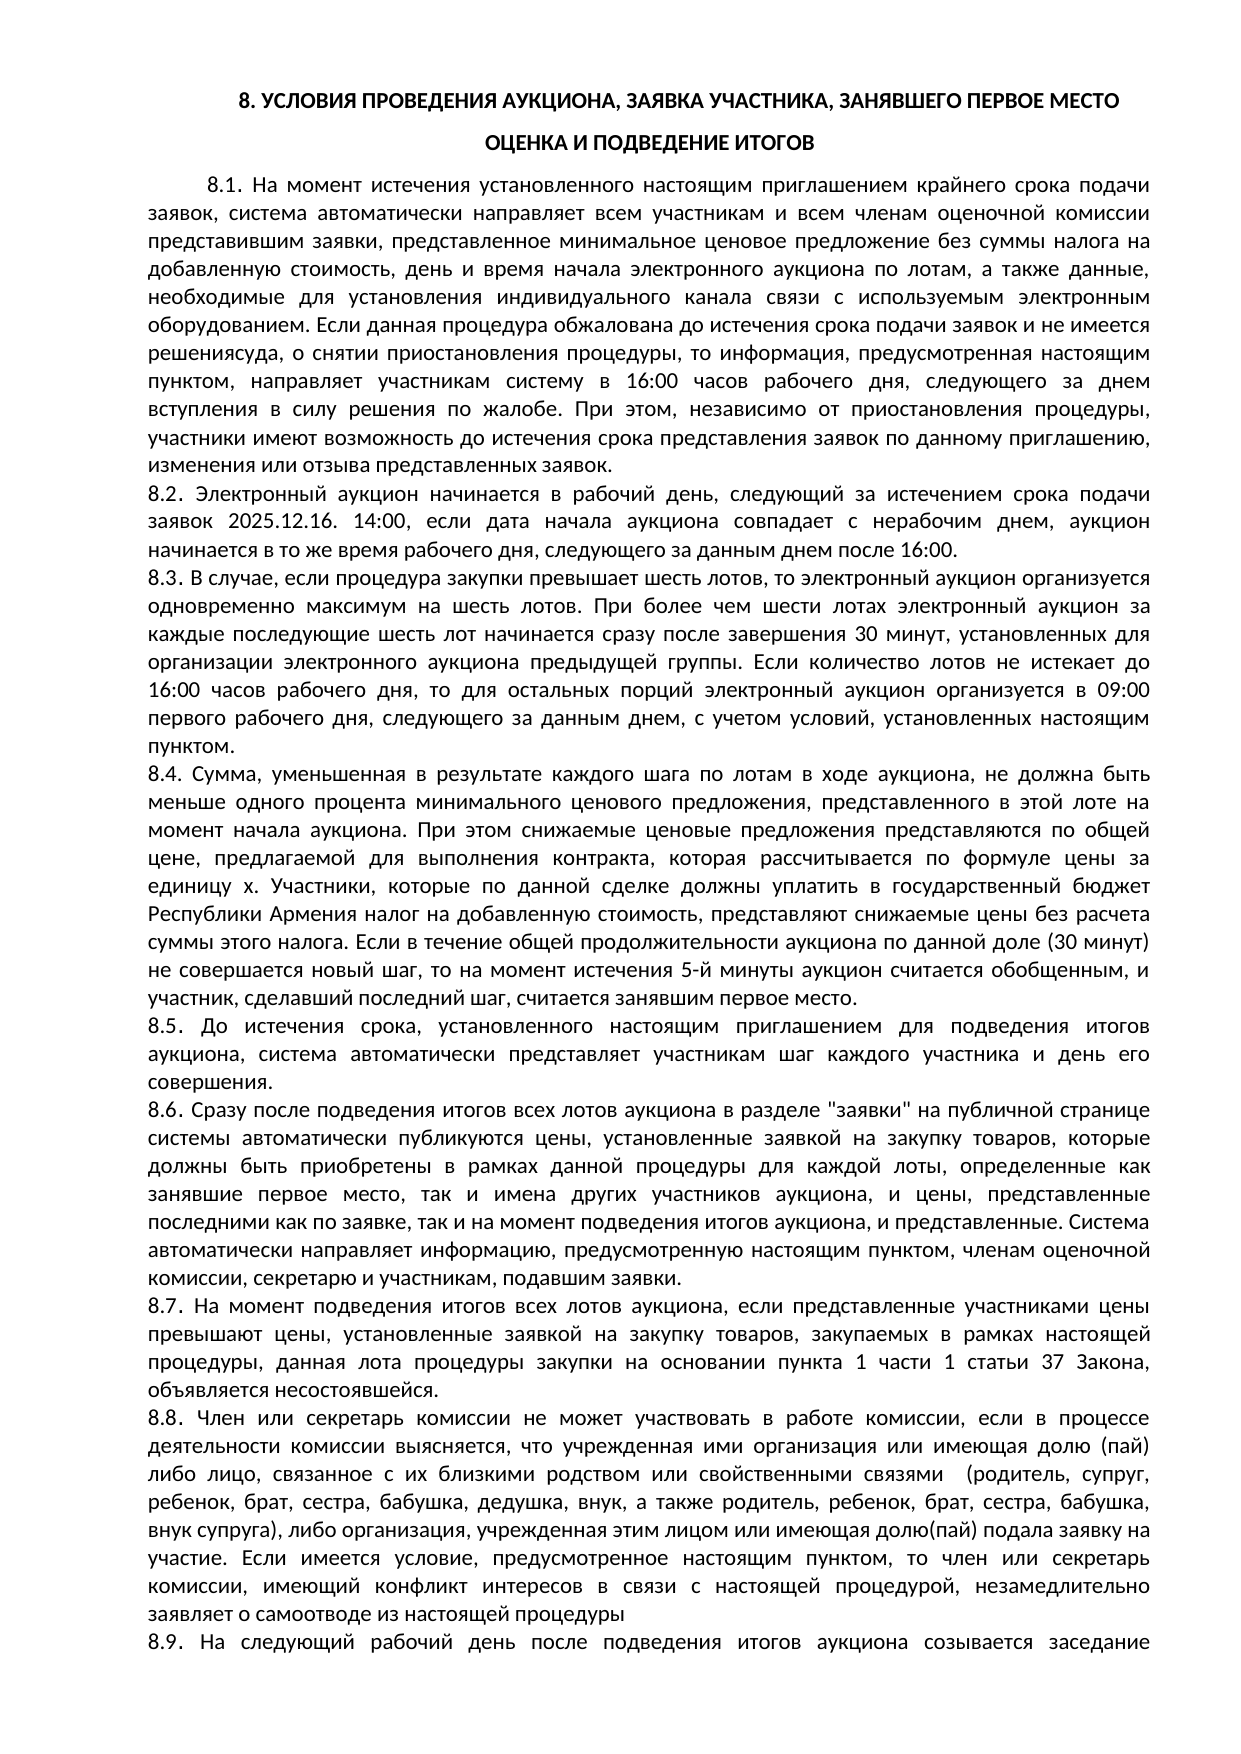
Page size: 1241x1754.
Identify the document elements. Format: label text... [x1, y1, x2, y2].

text 8.2․ Электронный аукцион начинается в рабочий день, следующий за истечением срока подачи заявок 2025.12.16. 14:00 , если дата начала аукциона совпадает с нерабочим днем, аукцион начинается в то же время рабочего дня, следующего за данным днем после 16:00. [148, 479, 1152, 563]
text 8.6․ Сразу после подведения итогов всех лотов аукциона в разделе "заявки" на публичной странице системы автоматически публикуются цены, установленные заявкой на закупку товаров, которые должны быть приобретены в рамках данной процедуры для каждой лоты, определенные как занявшие первое место, так и имена других участников аукциона, и цены, представленные последними как по заявке, так и на момент подведения итогов аукциона, и представленные. Система автоматически направляет информацию, предусмотренную настоящим пунктом, членам оценочной комиссии, секретарю и участникам, подавшим заявки. [148, 1095, 1152, 1291]
text 8.7․ На момент подведения итогов всех лотов аукциона, если представленные участниками цены превышают цены, установленные заявкой на закупку товаров, закупаемых в рамках настоящей процедуры, данная лота процедуры закупки на основании пункта 1 части 1 статьи 37 Закона, объявляется несостоявшейся. [148, 1291, 1152, 1403]
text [148, 1627, 1152, 1656]
text 8.5․ До истечения срока, установленного настоящим приглашением для подведения итогов аукциона, система автоматически представляет участникам шаг каждого участника и день его совершения. [148, 1011, 1152, 1095]
text 8.4. Сумма, уменьшенная в результате каждого шага по лотам в ходе аукциона, не должна быть меньше одного процента минимального ценового предложения, представленного в этой лоте на момент начала аукциона. При этом снижаемые ценовые предложения представляются по общей цене, предлагаемой для выполнения контракта, которая рассчитывается по формуле цены за единицу x. Участники, которые по данной сделке должны уплатить в государственный бюджет Республики Армения налог на добавленную стоимость, представляют снижаемые цены без расчета суммы этого налога. Если в течение общей продолжительности аукциона по данной доле (30 минут) не совершается новый шаг, то на момент истечения 5-й минуты аукцион считается обобщенным, и участник, сделавший последний шаг, считается занявшим первое место. [148, 759, 1152, 1011]
text 8.8․ Член или секретарь комиссии не может участвовать в работе комиссии, если в процессе деятельности комиссии выясняется, что учрежденная ими организация или имеющая долю (пай) либо лицо, связанное с их близкими родством или свойственными связями (родитель, супруг, ребенок, брат, сестра, бабушка, дедушка, внук, а также родитель, ребенок, брат, сестра, бабушка, внук супруга), либо организация, учрежденная этим лицом или имеющая долю(пай) подала заявку на участие. Если имеется условие, предусмотренное настоящим пунктом, то член или секретарь комиссии, имеющий конфликт интересов в связи с настоящей процедурой, незамедлительно заявляет о самоотводе из настоящей процедуры [148, 1403, 1152, 1627]
text 8.1․ На момент истечения установленного настоящим приглашением крайнего срока подачи заявок, система автоматически направляет всем участникам и всем членам оценочной комиссии представившим заявки, представленное минимальное ценовое предложение без суммы налога на добавленную стоимость, день и время начала электронного аукциона по лотам, а также данные, необходимые для установления индивидуального канала связи с используемым электронным оборудованием. Если данная процедура обжалована до истечения срока подачи заявок и не имеется решениясуда, о снятии приостановления процедуры, то информация, предусмотренная настоящим пунктом, направляет участникам систему в 16:00 часов рабочего дня, следующего за днем вступления в силу решения по жалобе. При этом, независимо от приостановления процедуры, участники имеют возможность до истечения срока представления заявок по данному приглашению, изменения или отзыва представленных заявок. [148, 170, 1152, 479]
text 8.3․ В случае, если процедура закупки превышает шесть лотов, то электронный аукцион организуется одновременно максимум на шесть лотов. При более чем шести лотах электронный аукцион за каждые последующие шесть лот начинается сразу после завершения 30 минут, установленных для организации электронного аукциона предыдущей группы. Если количество лотов не истекает до 16:00 часов рабочего дня, то для остальных порций электронный аукцион организуется в 09:00 первого рабочего дня, следующего за данным днем, с учетом условий, установленных настоящим пунктом. [148, 563, 1152, 759]
text 8. УСЛОВИЯ ПРОВЕДЕНИЯ АУКЦИОНА, ЗАЯВКА УЧАСТНИКА, ЗАНЯВШЕГО ПЕРВОЕ МЕСТО ОЦЕНКА И ПОДВЕДЕНИЕ ИТОГОВ [148, 86, 1152, 156]
